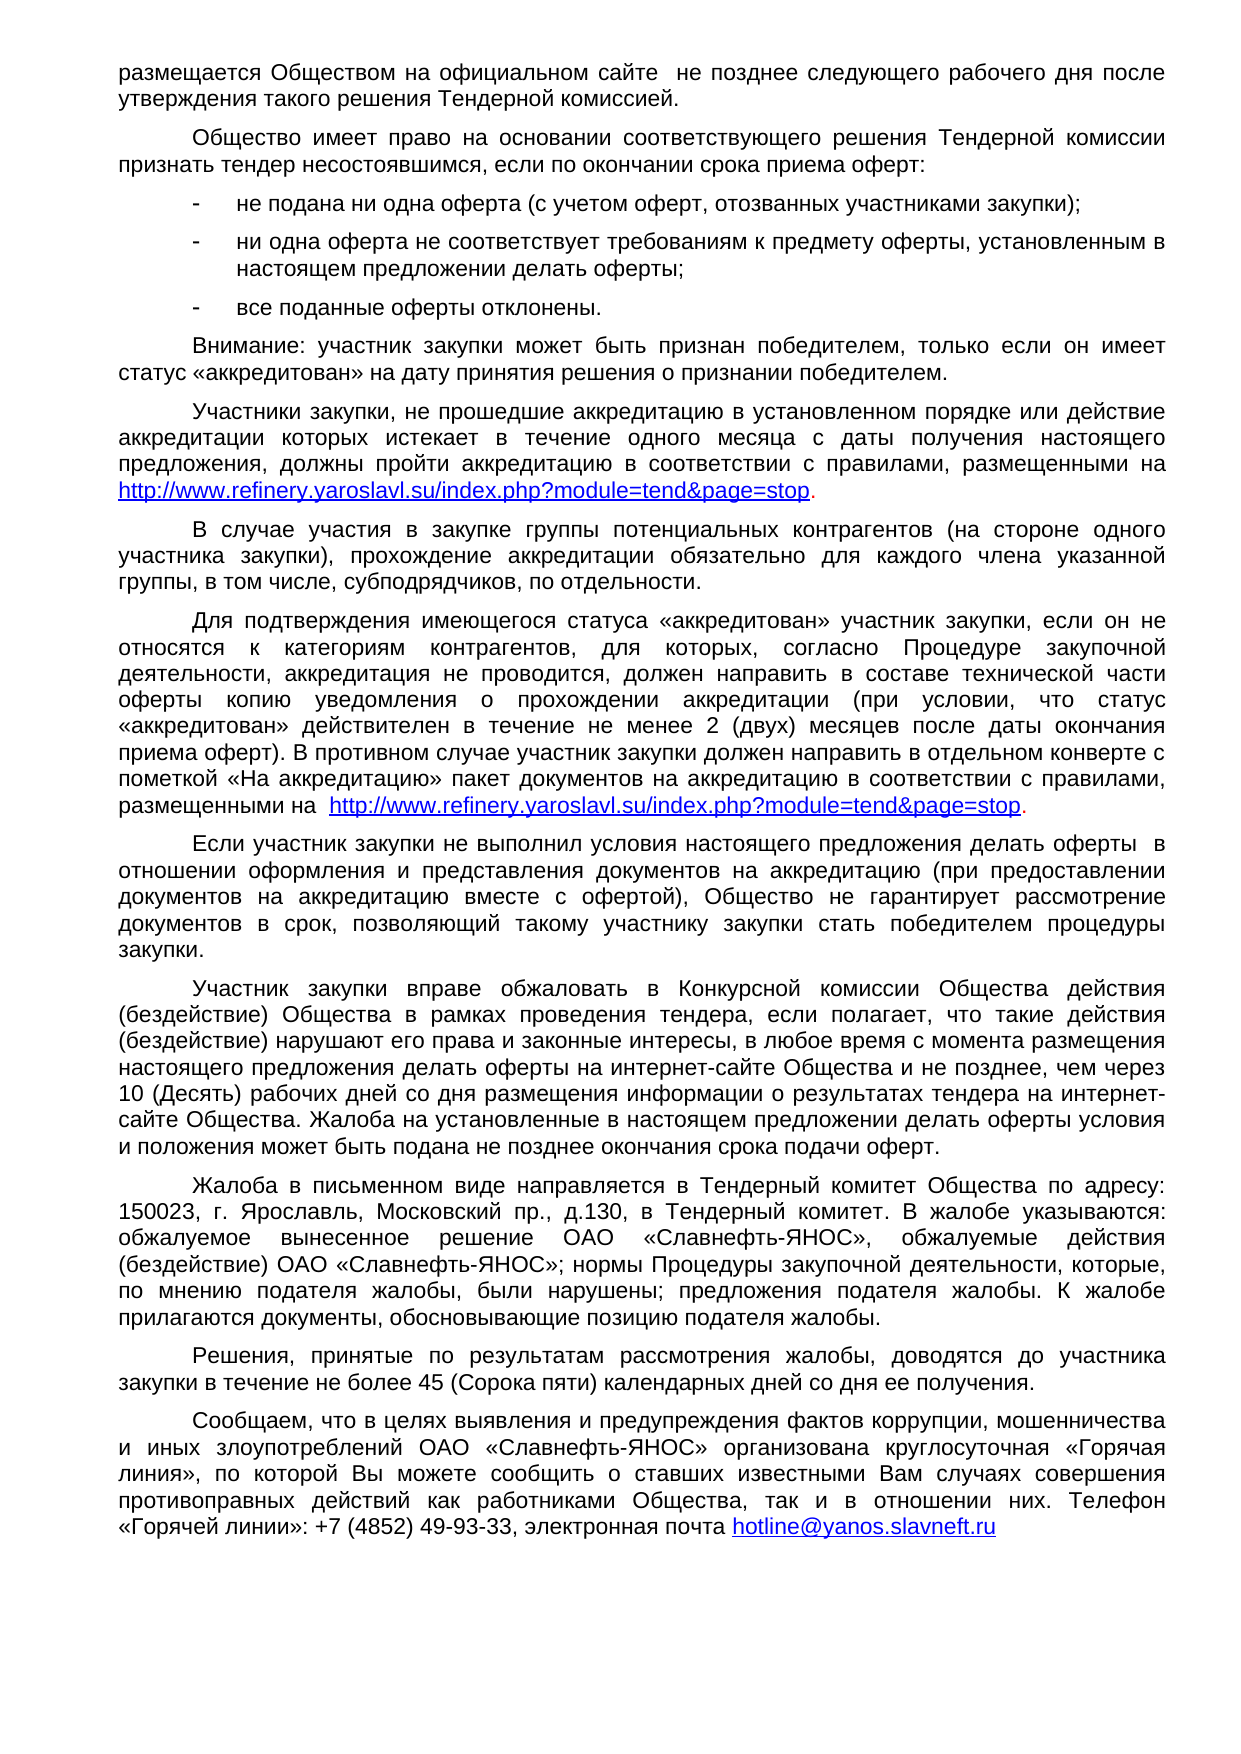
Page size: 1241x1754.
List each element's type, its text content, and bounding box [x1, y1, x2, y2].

text Решения, принятые по результатам рассмотрения жалобы, доводятся до участника закупки в течение не более 45 (Сорока пяти) календарных дней со дня ее получения. [118, 1342, 1166, 1395]
text Если участник закупки не выполнил условия настоящего предложения делать оферты в отношении оформления и представления документов на аккредитацию (при предоставлении документов на аккредитацию вместе с офертой), Общество не гарантирует рассмотрение документов в срок, позволяющий такому участнику закупки стать победителем процедуры закупки. [118, 830, 1166, 962]
text Для подтверждения имеющегося статуса «аккредитован» участник закупки, если он не относятся к категориям контрагентов, для которых, согласно Процедуре закупочной деятельности, аккредитация не проводится, должен направить в составе технической части оферты копию уведомления о прохождении аккредитации (при условии, что статус «аккредитован» действителен в течение не менее 2 (двух) месяцев после даты окончания приема оферт). В противном случае участник закупки должен направить в отдельном конверте с пометкой «На аккредитацию» пакет документов на аккредитацию в соответствии с правилами, размещенными на http://www.refinery.yaroslavl.su/index.php?module=tend&page=stop. [118, 607, 1166, 818]
list не подана ни одна оферта (с учетом оферт, отозванных участниками закупки); [192, 189, 1166, 216]
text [118, 59, 1166, 112]
text В случае участия в закупке группы потенциальных контрагентов (на стороне одного участника закупки), прохождение аккредитации обязательно для каждого члена указанной группы, в том числе, субподрядчиков, по отдельности. [118, 516, 1166, 594]
text Сообщаем, что в целях выявления и предупреждения фактов коррупции, мошенничества и иных злоупотреблений ОАО «Славнефть-ЯНОС» организована круглосуточная «Горячая линия», по которой Вы можете сообщить о ставших известными Вам случаях совершения противоправных действий как работниками Общества, так и в отношении них. Телефон «Горячей линии»: +7 (4852) 49-93-33, электронная почта hotline@yanos.slavneft.ru [118, 1407, 1166, 1539]
text Общество имеет право на основании соответствующего решения Тендерной комиссии признать тендер несостоявшимся, если по окончании срока приема оферт: [118, 124, 1166, 177]
text Участники закупки, не прошедшие аккредитацию в установленном порядке или действие аккредитации которых истекает в течение одного месяца с даты получения настоящего предложения, должны пройти аккредитацию в соответствии с правилами, размещенными на http://www.refinery.yaroslavl.su/index.php?module=tend&page=stop. [118, 398, 1166, 503]
list все поданные оферты отклонены. [192, 293, 1166, 320]
list ни одна оферта не соответствует требованиям к предмету оферты, установленным в настоящем предложении делать оферты; [192, 228, 1166, 281]
text Внимание: участник закупки может быть признан победителем, только если он имеет статус «аккредитован» на дату принятия решения о признании победителем. [118, 332, 1166, 385]
text Жалоба в письменном виде направляется в Тендерный комитет Общества по адресу: 150023, г. Ярославль, Московский пр., д.130, в Тендерный комитет. В жалобе указываются: обжалуемое вынесенное решение ОАО «Славнефть-ЯНОС», обжалуемые действия (бездействие) ОАО «Славнефть-ЯНОС»; нормы Процедуры закупочной деятельности, которые, по мнению подателя жалобы, были нарушены; предложения подателя жалобы. К жалобе прилагаются документы, обосновывающие позицию подателя жалобы. [118, 1172, 1166, 1330]
text Участник закупки вправе обжаловать в Конкурсной комиссии Общества действия (бездействие) Общества в рамках проведения тендера, если полагает, что такие действия (бездействие) нарушают его права и законные интересы, в любое время с момента размещения настоящего предложения делать оферты на интернет-сайте Общества и не позднее, чем через 10 (Десять) рабочих дней со дня размещения информации о результатах тендера на интернет-сайте Общества. Жалоба на установленные в настоящем предложении делать оферты условия и положения может быть подана не позднее окончания срока подачи оферт. [118, 975, 1166, 1159]
